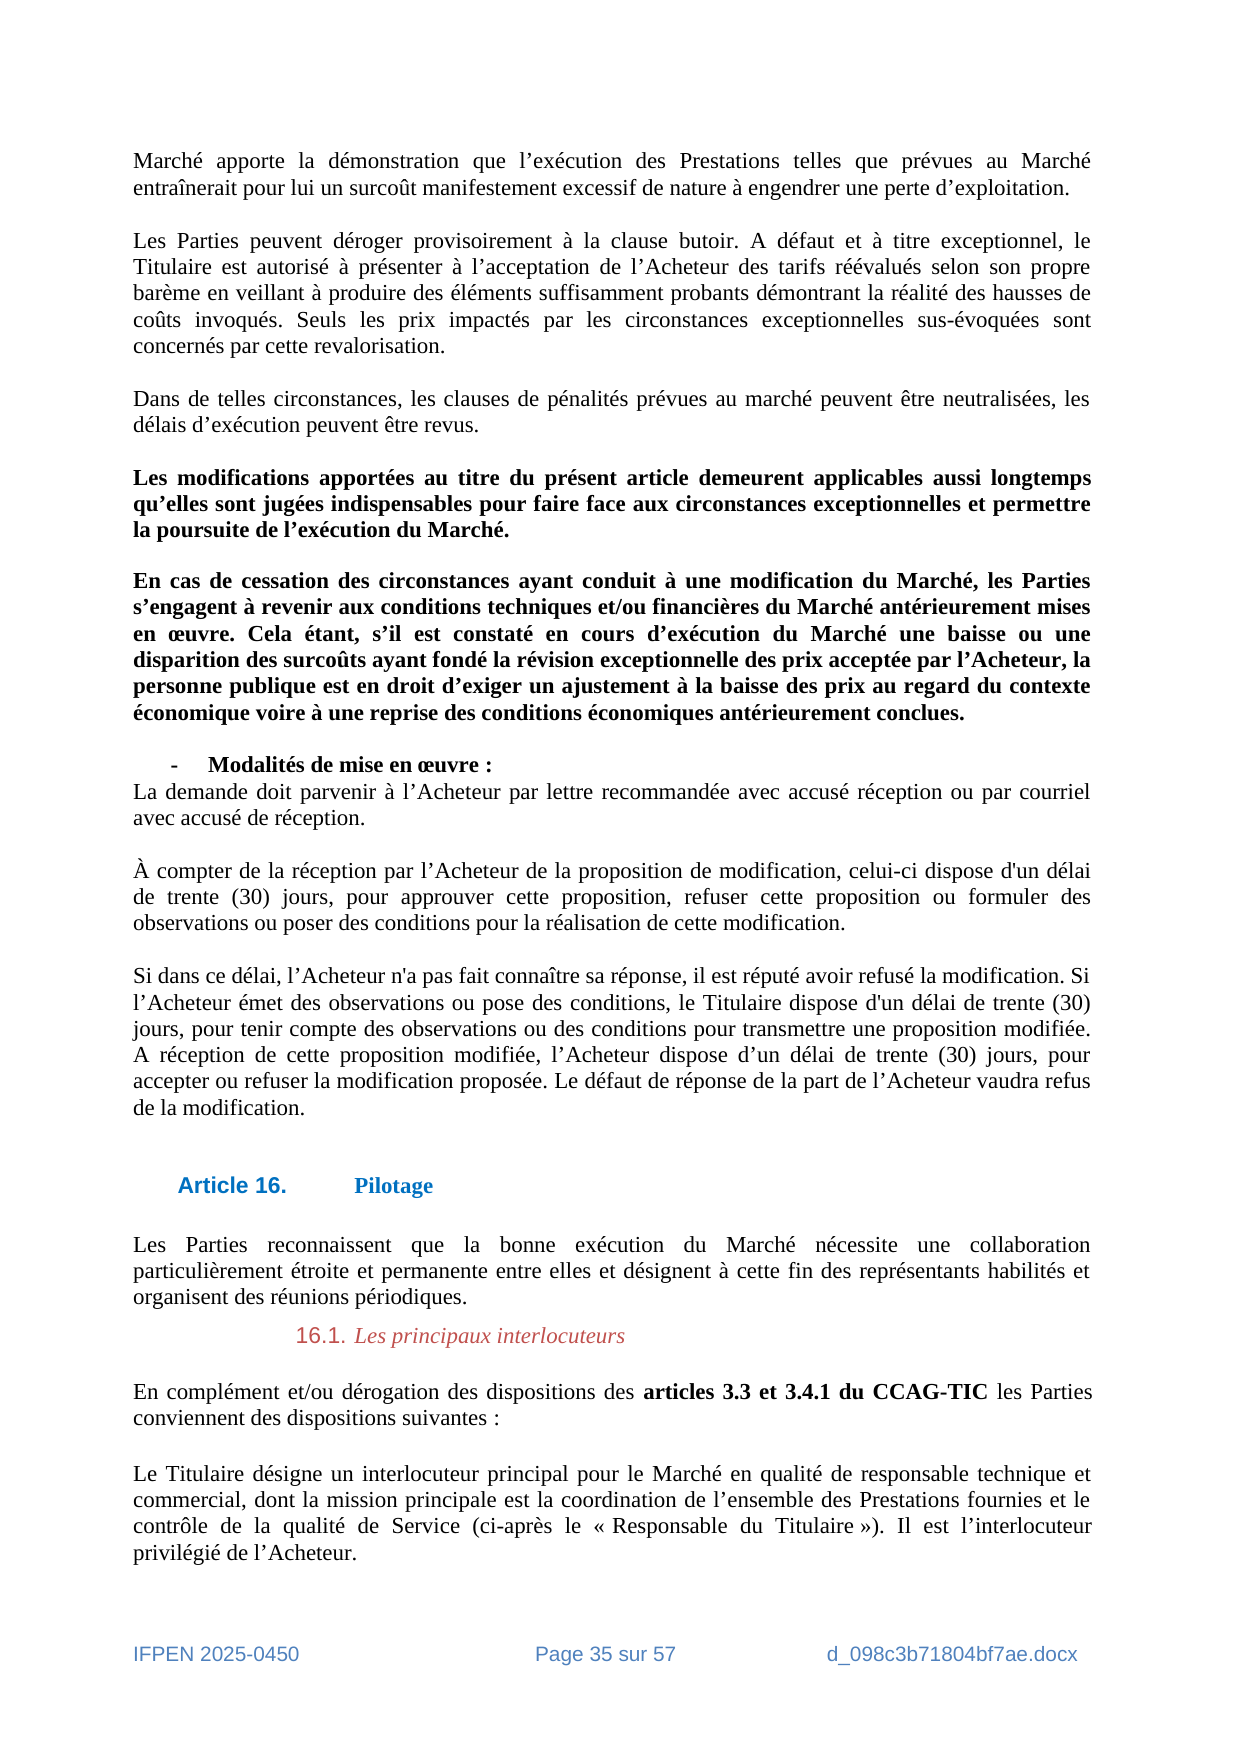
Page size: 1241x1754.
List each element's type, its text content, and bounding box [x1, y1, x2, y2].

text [133, 148, 1093, 200]
text En cas de cessation des circonstances ayant conduit à une modification du Marché, les Parties s’engagent à revenir aux conditions techniques et/ou financières du Marché antérieurement mises en œuvre. Cela étant, s’il est constaté en cours d’exécution du Marché une baisse ou une disparition des surcoûts ayant fondé la révision exceptionnelle des prix acceptée par l’Acheteur, la personne publique est en droit d’exiger un ajustement à la baisse des prix au regard du contexte économique voire à une reprise des conditions économiques antérieurement conclues. [133, 567, 1093, 725]
text Les Parties reconnaissent que la bonne exécution du Marché nécessite une collaboration particulièrement étroite et permanente entre elles et désignent à cette fin des représentants habilités et organisent des réunions périodiques. [133, 1231, 1093, 1310]
text À compter de la réception par l’Acheteur de la proposition de modification, celui-ci dispose d'un délai de trente (30) jours, pour approuver cette proposition, refuser cette proposition ou formuler des observations ou poser des conditions pour la réalisation de cette modification. [133, 857, 1093, 936]
text Les modifications apportées au titre du présent article demeurent applicables aussi longtemps qu’elles sont jugées indispensables pour faire face aux circonstances exceptionnelles et permettre la poursuite de l’exécution du Marché. [133, 464, 1093, 543]
list Modalités de mise en œuvre : [170, 751, 1093, 778]
text Dans de telles circonstances, les clauses de pénalités prévues au marché peuvent être neutralisées, les délais d’exécution peuvent être revus. [133, 385, 1093, 437]
text La demande doit parvenir à l’Acheteur par lettre recommandée avec accusé réception ou par courriel avec accusé de réception. [133, 778, 1093, 830]
subtitle Les principaux interlocuteurs [295, 1322, 1093, 1349]
text Si dans ce délai, l’Acheteur n'a pas fait connaître sa réponse, il est réputé avoir refusé la modification. Si l’Acheteur émet des observations ou pose des conditions, le Titulaire dispose d'un délai de trente (30) jours, pour tenir compte des observations ou des conditions pour transmettre une proposition modifiée. A réception de cette proposition modifiée, l’Acheteur dispose d’un délai de trente (30) jours, pour accepter ou refuser la modification proposée. Le défaut de réponse de la part de l’Acheteur vaudra refus de la modification. [133, 962, 1093, 1120]
text En complément et/ou dérogation des dispositions des articles 3.3 et 3.4.1 du CCAG-TIC les Parties conviennent des dispositions suivantes : [133, 1378, 1093, 1431]
text Le Titulaire désigne un interlocuteur principal pour le Marché en qualité de responsable technique et commercial, dont la mission principale est la coordination de l’ensemble des Prestations fournies et le contrôle de la qualité de Service (ci-après le « Responsable du Titulaire »). Il est l’interlocuteur privilégié de l’Acheteur. [133, 1460, 1093, 1565]
text Les Parties peuvent déroger provisoirement à la clause butoir. A défaut et à titre exceptionnel, le Titulaire est autorisé à présenter à l’acceptation de l’Acheteur des tarifs réévalués selon son propre barème en veillant à produire des éléments suffisamment probants démontrant la réalité des hausses de coûts invoqués. Seuls les prix impactés par les circonstances exceptionnelles sus-évoquées sont concernés par cette revalorisation. [133, 227, 1093, 358]
subtitle Pilotage [177, 1172, 1093, 1198]
